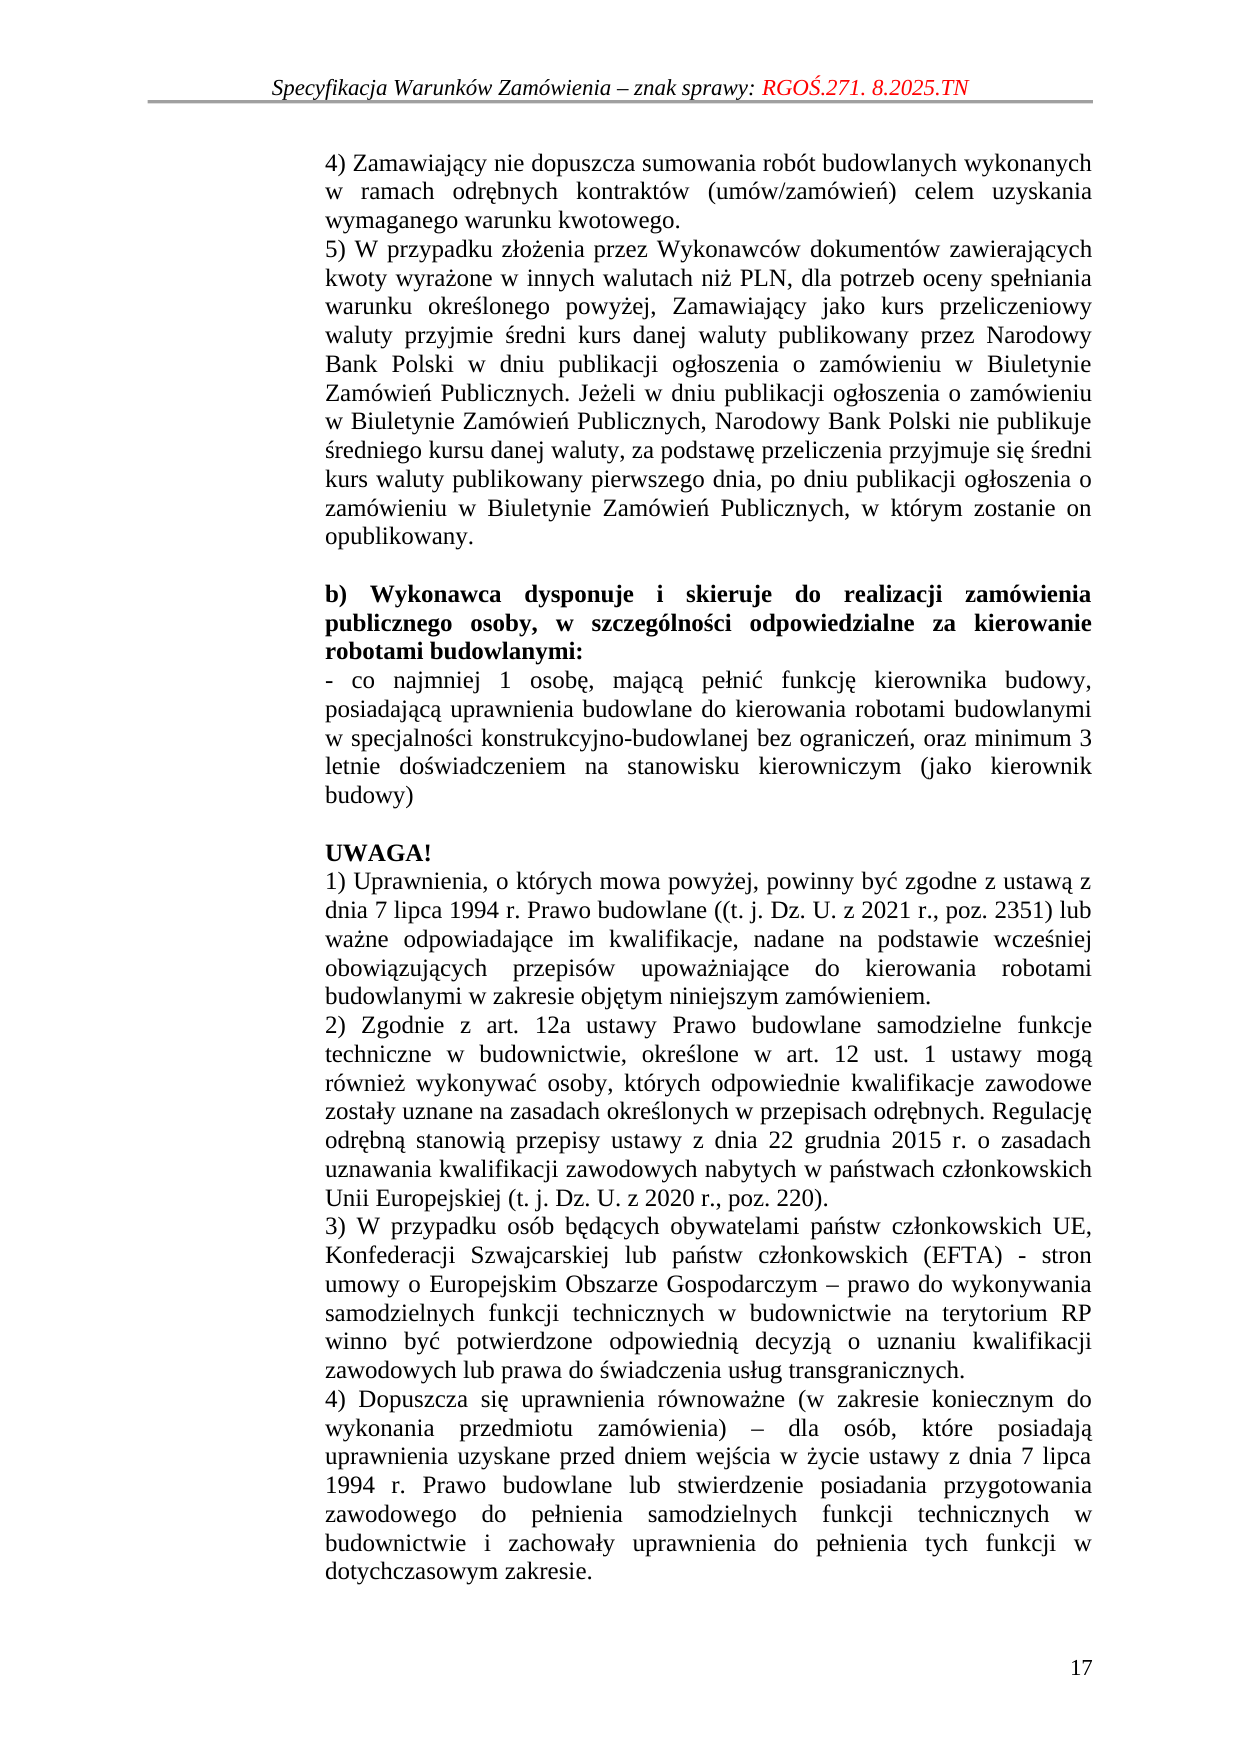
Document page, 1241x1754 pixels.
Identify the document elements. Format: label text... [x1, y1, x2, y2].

list 4) Dopuszcza się uprawnienia równoważne (w zakresie koniecznym do wykonania przedmiotu zamówienia) – dla osób, które posiadają uprawnienia uzyskane przed dniem wejścia w życie ustawy z dnia 7 lipca 1994 r. Prawo budowlane lub stwierdzenie posiadania przygotowania zawodowego do pełnienia samodzielnych funkcji technicznych w budownictwie i zachowały uprawnienia do pełnienia tych funkcji w dotychczasowym zakresie. [325, 1384, 1093, 1585]
list - co najmniej 1 osobę, mającą pełnić funkcję kierownika budowy, posiadającą uprawnienia budowlane do kierowania robotami budowlanymi w specjalności konstrukcyjno-budowlanej bez ograniczeń, oraz minimum 3 letnie doświadczeniem na stanowisku kierowniczym (jako kierownik budowy) [325, 665, 1093, 809]
list 4) Zamawiający nie dopuszcza sumowania robót budowlanych wykonanych w ramach odrębnych kontraktów (umów/zamówień) celem uzyskania wymaganego warunku kwotowego. [325, 148, 1093, 234]
list 3) W przypadku osób będących obywatelami państw członkowskich UE, Konfederacji Szwajcarskiej lub państw członkowskich (EFTA) - stron umowy o Europejskim Obszarze Gospodarczym – prawo do wykonywania samodzielnych funkcji technicznych w budownictwie na terytorium RP winno być potwierdzone odpowiednią decyzją o uznaniu kwalifikacji zawodowych lub prawa do świadczenia usług transgranicznych. [325, 1211, 1093, 1384]
list 1) Uprawnienia, o których mowa powyżej, powinny być zgodne z ustawą z dnia 7 lipca 1994 r. Prawo budowlane ((t. j. Dz. U. z 2021 r., poz. 2351) lub ważne odpowiadające im kwalifikacje, nadane na podstawie wcześniej obowiązujących przepisów upoważniające do kierowania robotami budowlanymi w zakresie objętym niniejszym zamówieniem. [325, 866, 1093, 1010]
list UWAGA! [325, 838, 1093, 866]
list 2) Zgodnie z art. 12a ustawy Prawo budowlane samodzielne funkcje techniczne w budownictwie, określone w art. 12 ust. 1 ustawy mogą również wykonywać osoby, których odpowiednie kwalifikacje zawodowe zostały uznane na zasadach określonych w przepisach odrębnych. Regulację odrębną stanowią przepisy ustawy z dnia 22 grudnia 2015 r. o zasadach uznawania kwalifikacji zawodowych nabytych w państwach członkowskich Unii Europejskiej (t. j. Dz. U. z 2020 r., poz. 220). [325, 1010, 1093, 1211]
list b) Wykonawca dysponuje i skieruje do realizacji zamówienia publicznego osoby, w szczególności odpowiedzialne za kierowanie robotami budowlanymi: [325, 579, 1093, 665]
list 5) W przypadku złożenia przez Wykonawców dokumentów zawierających kwoty wyrażone w innych walutach niż PLN, dla potrzeb oceny spełniania warunku określonego powyżej, Zamawiający jako kurs przeliczeniowy waluty przyjmie średni kurs danej waluty publikowany przez Narodowy Bank Polski w dniu publikacji ogłoszenia o zamówieniu w Biuletynie Zamówień Publicznych. Jeżeli w dniu publikacji ogłoszenia o zamówieniu w Biuletynie Zamówień Publicznych, Narodowy Bank Polski nie publikuje średniego kursu danej waluty, za podstawę przeliczenia przyjmuje się średni kurs waluty publikowany pierwszego dnia, po dniu publikacji ogłoszenia o zamówieniu w Biuletynie Zamówień Publicznych, w którym zostanie on opublikowany. [325, 234, 1093, 550]
